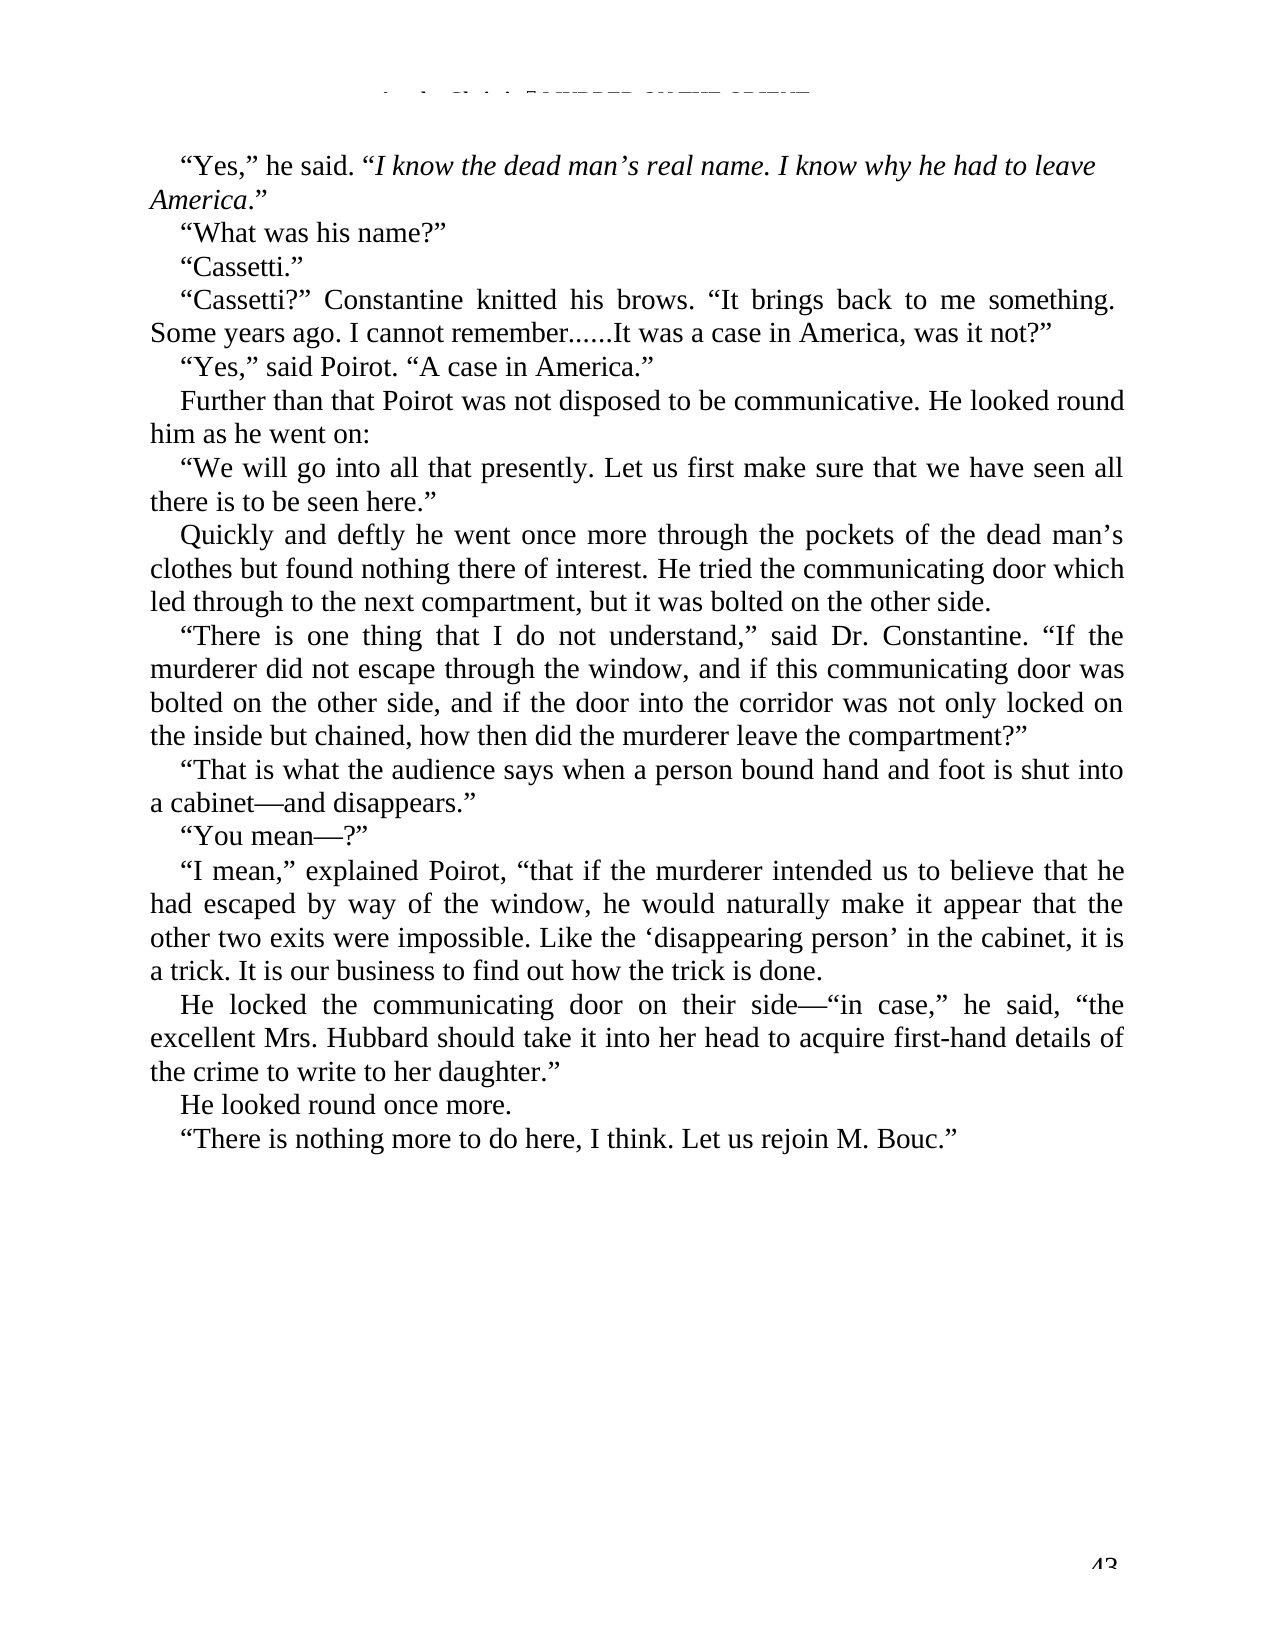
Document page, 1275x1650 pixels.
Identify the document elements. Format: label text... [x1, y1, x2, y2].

text “You mean—?” [180, 819, 1137, 853]
text “There is nothing more to do here, I think. Let us rejoin M. Bouc.” [180, 1121, 1137, 1154]
text “Yes,” said Poirot. “A case in America.” [180, 349, 1137, 383]
text Some years ago. I cannot remember. It was a case in America, was it not?” [150, 316, 1137, 349]
text “Cassetti?” Constantine knitted his brows. “It brings back to me something. [180, 282, 1137, 316]
text “I mean,” explained Poirot, “that if the murderer intended us to believe that he had escaped by way of the window, he would naturally make it appear that the other two exits were impossible. Like the ‘disappearing person’ in the cabinet, it is a trick. It is our business to find out how the trick is done. [150, 853, 1126, 987]
text He locked the communicating door on their side—“in case,” he said, “the excellent Mrs. Hubbard should take it into her head to acquire first-hand details of the crime to write to her daughter.” [150, 987, 1125, 1087]
text “Yes,” he said. “I know the dead man’s real name. I know why he had to leave America.” [150, 148, 1137, 215]
text “That is what the audience says when a person bound hand and foot is shut into a cabinet—and disappears.” [150, 752, 1125, 819]
text He looked round once more. [180, 1087, 1137, 1121]
text “There is one thing that I do not understand,” said Dr. Constantine. “If the murderer did not escape through the window, and if this communicating door was bolted on the other side, and if the door into the corridor was not only locked on the inside but chained, how then did the murderer leave the compartment?” [150, 618, 1125, 752]
text “We will go into all that presently. Let us first make sure that we have seen all there is to be seen here.” [150, 450, 1125, 517]
text “What was his name?” “Cassetti.” [180, 215, 517, 282]
text Quickly and deftly he went once more through the pockets of the dead man’s clothes but found nothing there of interest. He tried the communicating door which led through to the next compartment, but it was bolted on the other side. [150, 517, 1125, 618]
text Further than that Poirot was not disposed to be communicative. He looked round him as he went on: [150, 383, 1125, 450]
